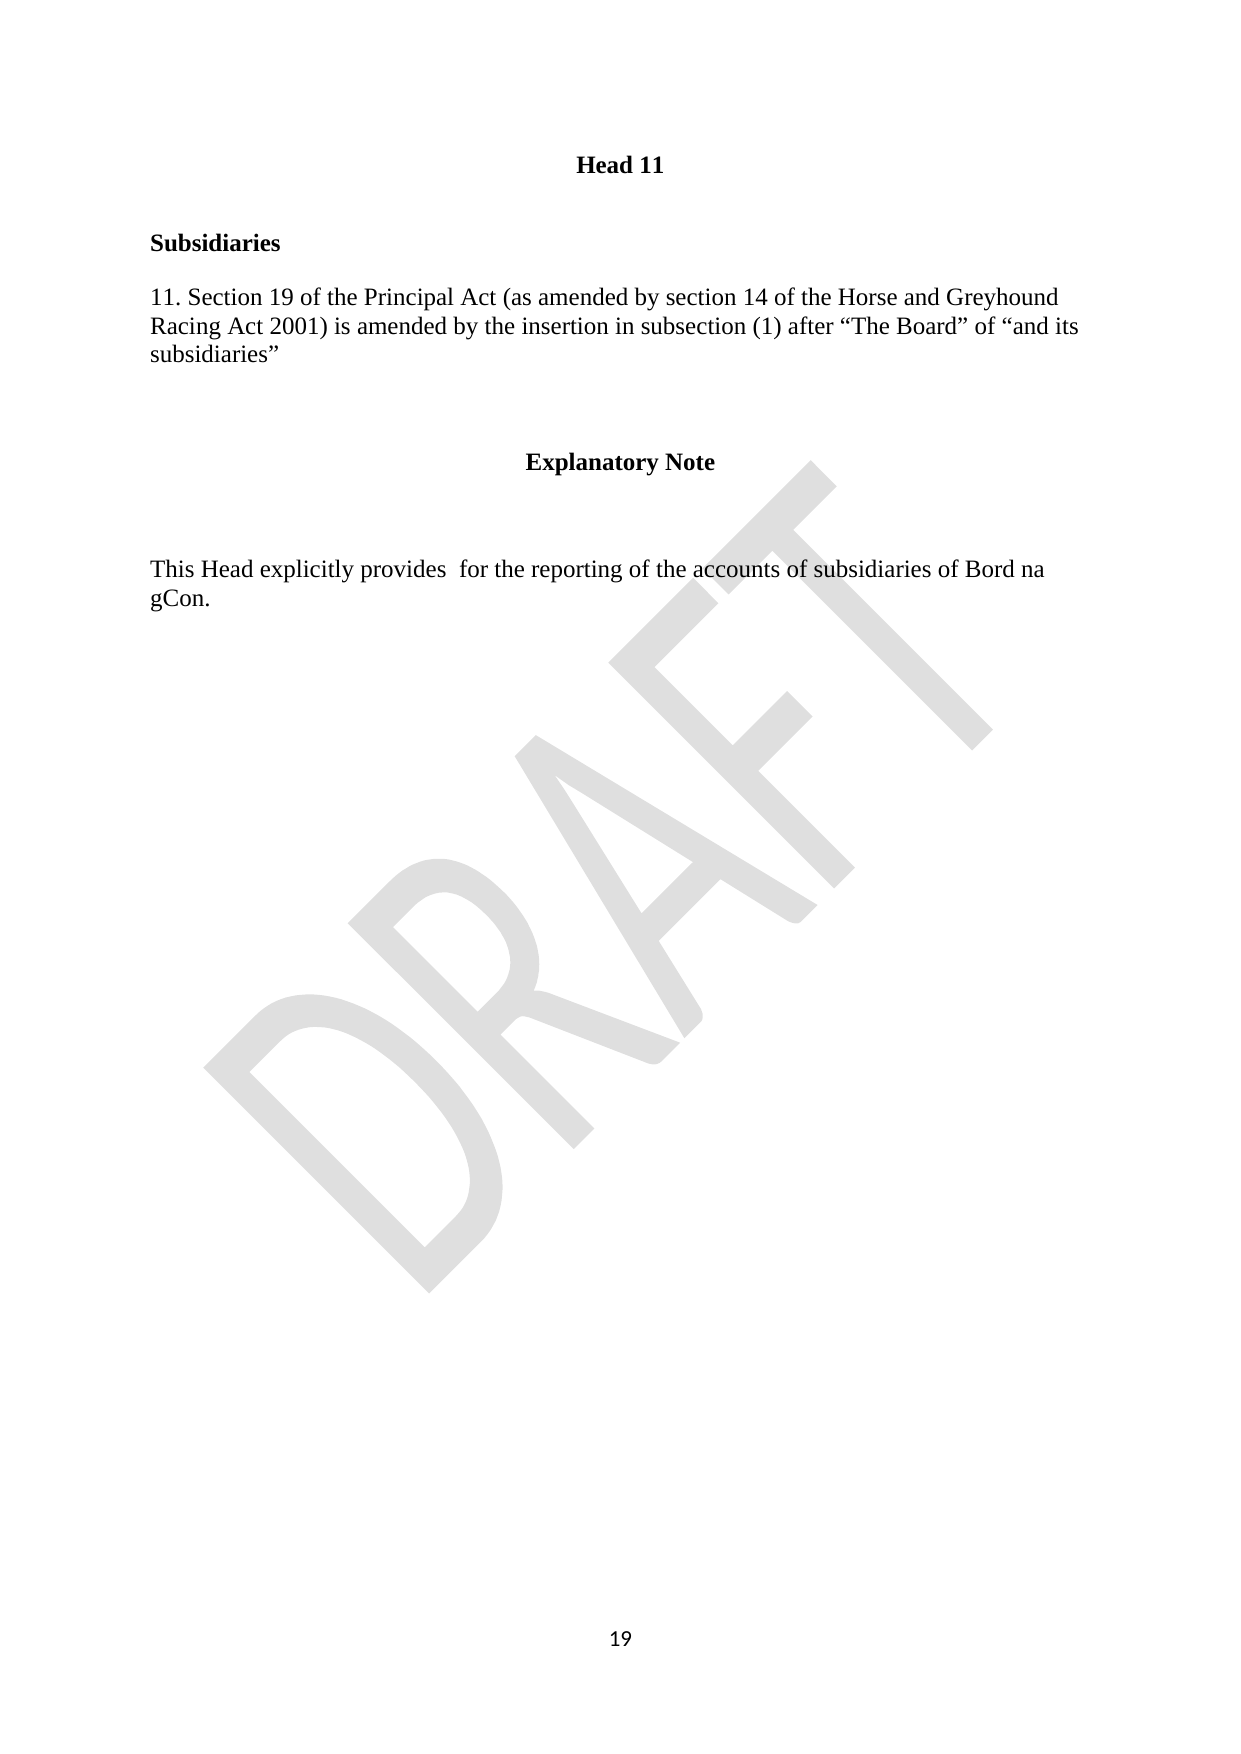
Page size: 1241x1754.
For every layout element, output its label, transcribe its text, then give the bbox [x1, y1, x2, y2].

subtitle Explanatory Note [150, 447, 1090, 476]
subtitle Subsidiaries [150, 228, 1090, 257]
subtitle This Head explicitly provides for the reporting of the accounts of subsidiaries of Bord na gCon. [150, 554, 1090, 612]
subtitle 11. Section 19 of the Principal Act (as amended by section 14 of the Horse and Greyhound Racing Act 2001) is amended by the insertion in subsection (1) after “The Board” of “and its subsidiaries” [150, 282, 1090, 368]
list Head 11 [150, 150, 1090, 179]
